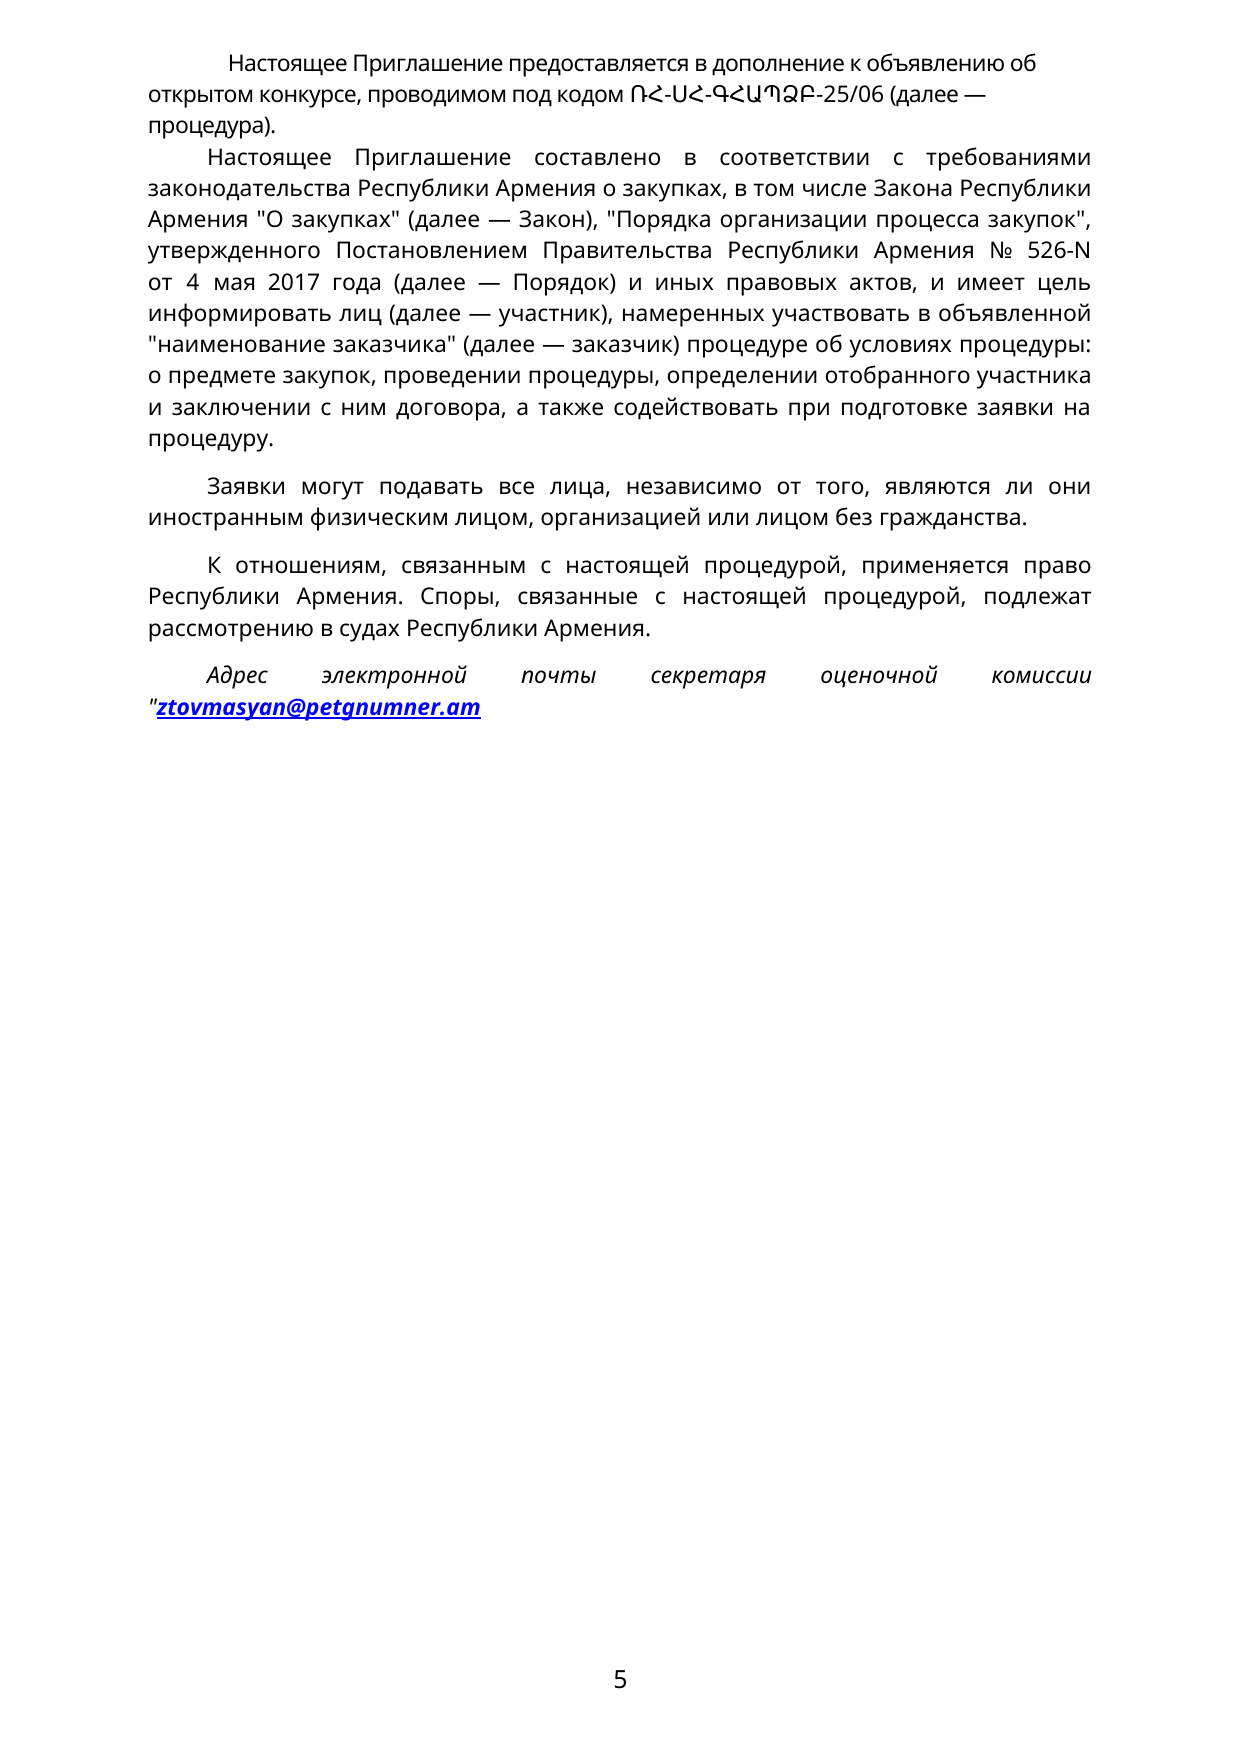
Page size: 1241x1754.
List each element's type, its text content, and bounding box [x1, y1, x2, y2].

text Заявки могут подавать все лица, независимо от того, являются ли они иностранным физическим лицом, организацией или лицом без гражданства. [148, 470, 1092, 532]
text Настоящее Приглашение предоставляется в дополнение к объявлению об открытом конкурсе, проводимом под кодом ՌՀ-ՍՀ-ԳՀԱՊՁԲ-25/06 (далее — процедура). [148, 47, 1092, 141]
text Настоящее Приглашение составлено в соответствии с требованиями законодательства Республики Армения о закупках, в том числе Закона Республики Армения "О закупках" (далее — Закон), "Порядка организации процесса закупок", утвержденного Постановлением Правительства Республики Армения № 526-N от 4 мая 2017 года (далее — Порядок) и иных правовых актов, и имеет цель информировать лиц (далее — участник), намеренных участвовать в объявленной "наименование заказчика" (далее — заказчик) процедуре об условиях процедуры: о предмете закупок, проведении процедуры, определении отобранного участника и заключении с ним договора, а также содействовать при подготовке заявки на процедуру. [148, 141, 1092, 453]
text К отношениям, связанным с настоящей процедурой, применяется право Республики Армения. Споры, связанные с настоящей процедурой, подлежат рассмотрению в судах Республики Армения. [148, 549, 1092, 643]
text Адрес электронной почты секретаря оценочной комиссии "ztovmasyan@petgnumner.am [148, 659, 1092, 722]
